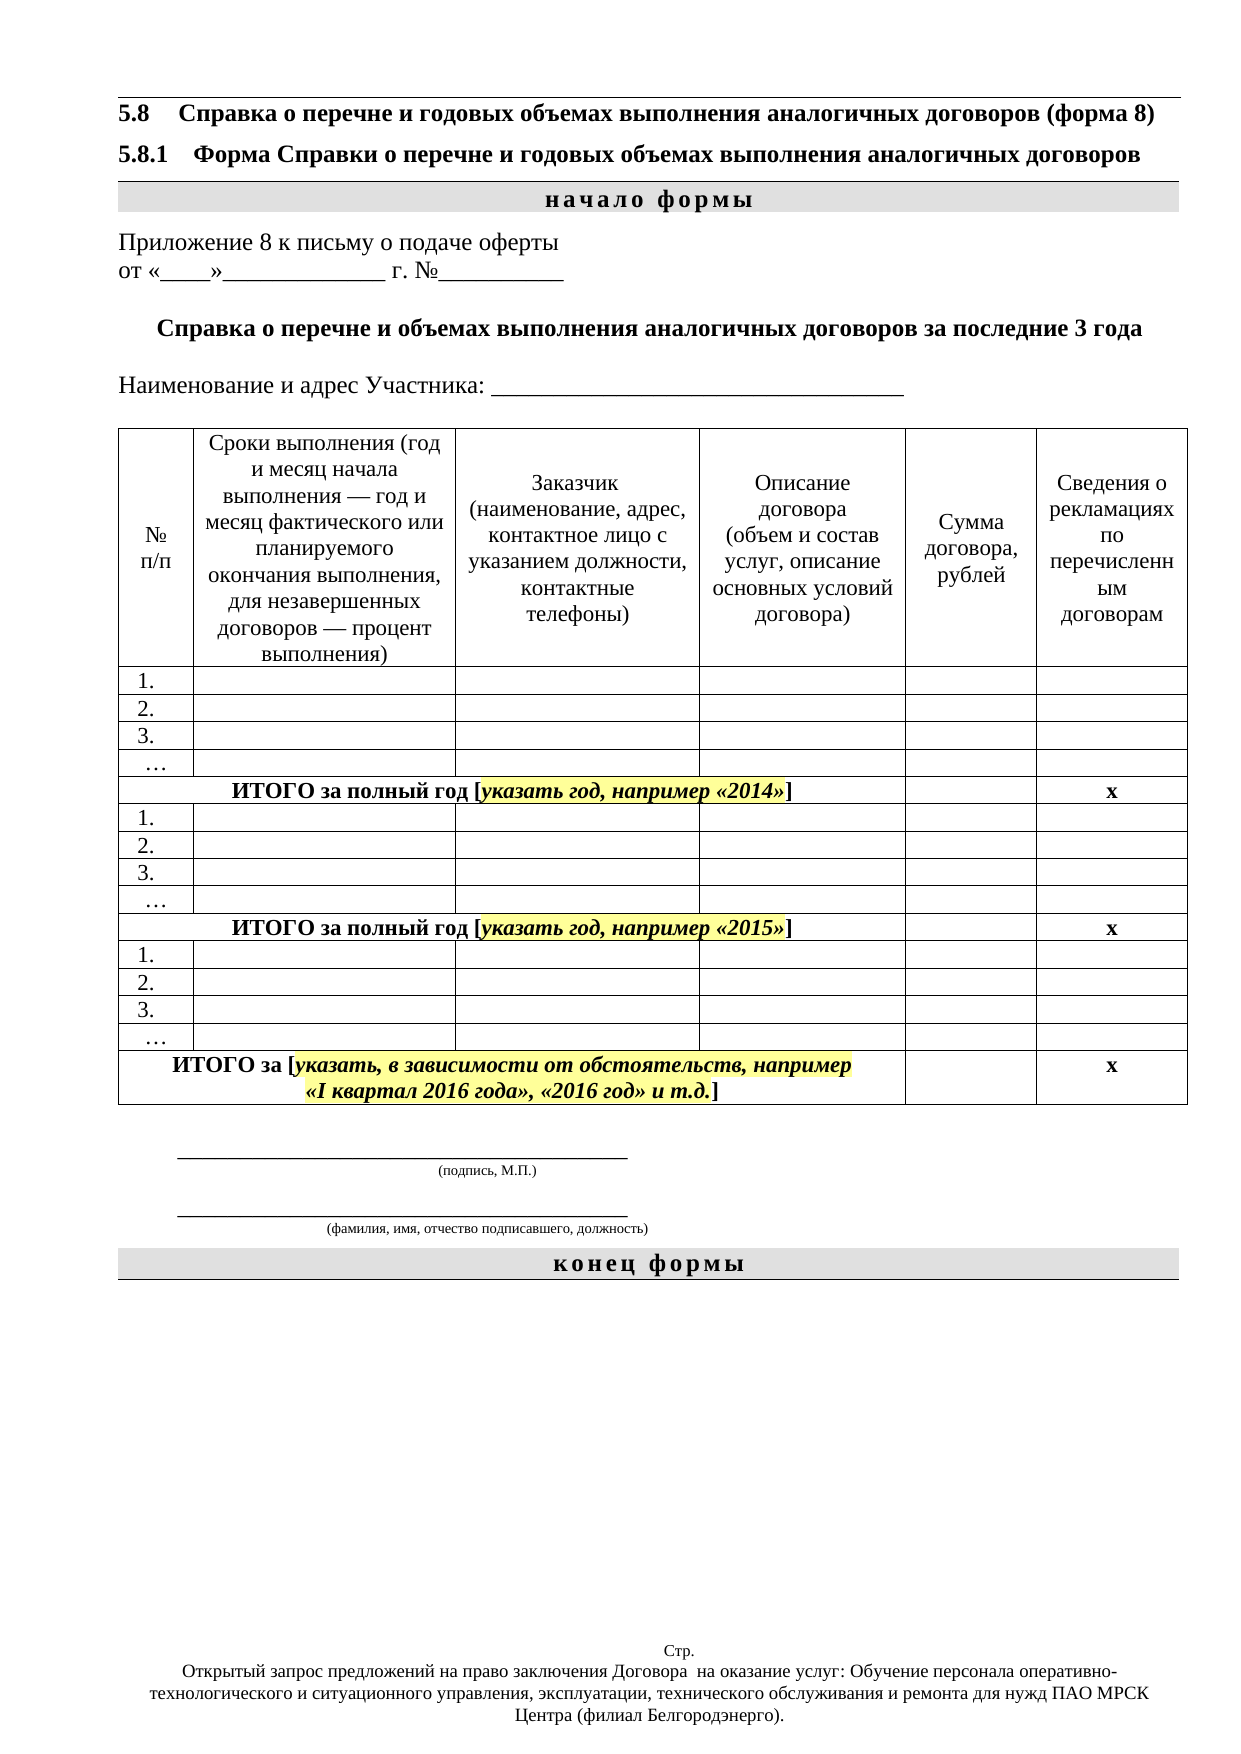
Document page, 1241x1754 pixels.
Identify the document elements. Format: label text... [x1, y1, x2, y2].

text конец формы [118, 1248, 1179, 1279]
table_cell [1037, 832, 1187, 858]
table_cell ИТОГО за полный год [указать год, например «2015»] [119, 914, 481, 940]
table_cell [119, 996, 193, 1022]
table_cell [194, 859, 455, 885]
table_cell [456, 941, 699, 968]
table_cell [906, 777, 1036, 803]
table_cell [456, 969, 699, 995]
table_cell [194, 1024, 455, 1050]
table_cell [1037, 859, 1187, 885]
table_cell [700, 695, 905, 721]
table_cell [1037, 750, 1187, 776]
text Наименование и адрес Участника: _________________________________ [118, 371, 1181, 399]
table_cell [194, 750, 455, 776]
table_cell … [119, 886, 193, 913]
table_cell [119, 859, 193, 885]
table_cell ИТОГО за [указать, в зависимости от обстоятельств, например «I квартал 2016 года», «2016 год» и т.д.] [711, 1051, 905, 1103]
table_cell х [1037, 1051, 1187, 1103]
table_cell [119, 941, 193, 968]
table_cell [906, 832, 1036, 858]
table_header Сроки выполнения (год и месяц начала выполнения — год и месяц фактического или планируемого окончания выполнения, для незавершенных договоров — процент выполнения) [194, 429, 455, 666]
text ____________________________________ [118, 1133, 1181, 1162]
table_cell [194, 886, 455, 913]
table_cell [119, 832, 193, 858]
table_cell [700, 969, 905, 995]
table_cell [194, 722, 455, 748]
table_header Заказчик (наименование, адрес, контактное лицо с указанием должности, контактные телефоны) [456, 429, 699, 666]
table_cell [456, 832, 699, 858]
table_cell [1037, 1024, 1187, 1050]
table_cell [700, 1024, 905, 1050]
text ____________________________________ [118, 1191, 1181, 1219]
table_header Сумма договора, рублей [906, 429, 1036, 666]
table_cell [456, 886, 699, 913]
table_cell [119, 667, 193, 694]
table_cell [1037, 886, 1187, 913]
table_cell [194, 941, 455, 968]
table_cell [906, 695, 1036, 721]
table_cell [906, 1024, 1036, 1050]
text (фамилия, имя, отчество подписавшего, должность) [118, 1219, 797, 1248]
text (подпись, М.П.) [118, 1162, 797, 1191]
table_cell х [1037, 777, 1187, 803]
table_cell [194, 667, 455, 694]
table_cell [906, 804, 1036, 831]
table_cell [700, 804, 905, 831]
table_cell [456, 750, 699, 776]
table_cell [456, 722, 699, 748]
table_cell [906, 1051, 1036, 1103]
text Приложение 8 к письму о подаче оферты от «____»_____________ г. №__________ [118, 227, 1181, 284]
table_cell [119, 969, 193, 995]
table_header № п/п [119, 429, 193, 666]
table_cell [700, 859, 905, 885]
text Справка о перечне и объемах выполнения аналогичных договоров за последние 3 года [118, 313, 1181, 342]
table_cell [906, 941, 1036, 968]
table_cell [1037, 996, 1187, 1022]
table_cell [906, 750, 1036, 776]
table_cell [456, 996, 699, 1022]
table_cell [906, 969, 1036, 995]
table_cell ИТОГО за [указать, в зависимости от обстоятельств, например «I квартал 2016 года», «2016 год» и т.д.] [119, 1051, 305, 1103]
table_cell [906, 914, 1036, 940]
table_cell [119, 722, 193, 748]
table_cell [700, 722, 905, 748]
table_cell [700, 886, 905, 913]
table_cell [456, 1024, 699, 1050]
table_cell [1037, 941, 1187, 968]
table_cell [906, 667, 1036, 694]
table_cell [1037, 722, 1187, 748]
table_cell [456, 804, 699, 831]
table_cell [906, 996, 1036, 1022]
table_cell [700, 832, 905, 858]
table_cell [906, 886, 1036, 913]
table_cell [194, 996, 455, 1022]
table_cell … [119, 750, 193, 776]
subtitle Справка о перечне и годовых объемах выполнения аналогичных договоров (форма 8) [118, 98, 1181, 127]
table_cell [700, 996, 905, 1022]
table_cell [700, 667, 905, 694]
table_cell [456, 859, 699, 885]
table_cell [1037, 695, 1187, 721]
table_cell [700, 750, 905, 776]
table_cell [194, 804, 455, 831]
table_cell х [1037, 914, 1187, 940]
table_cell [1037, 667, 1187, 694]
table_cell [1037, 804, 1187, 831]
subtitle Форма Справки о перечне и годовых объемах выполнения аналогичных договоров [118, 139, 1181, 168]
table_cell [906, 859, 1036, 885]
table_header Сведения о рекламациях по перечисленным договорам [1037, 429, 1187, 666]
table_cell ИТОГО за полный год [указать год, например «2014»] [119, 777, 481, 803]
table_cell [1037, 969, 1187, 995]
table_cell [194, 969, 455, 995]
table_cell [194, 695, 455, 721]
table_header Описание договора (объем и состав услуг, описание основных условий договора) [700, 429, 905, 666]
table_cell ИТОГО за полный год [указать год, например «2015»] [785, 914, 905, 940]
table_cell ИТОГО за полный год [указать год, например «2014»] [785, 777, 905, 803]
table_cell [119, 804, 193, 831]
table_cell [906, 722, 1036, 748]
table_cell … [119, 1024, 193, 1050]
table_cell [456, 667, 699, 694]
table_cell [194, 832, 455, 858]
table_cell [700, 941, 905, 968]
text начало формы [118, 182, 1179, 212]
table_cell [119, 695, 193, 721]
table_cell [456, 695, 699, 721]
